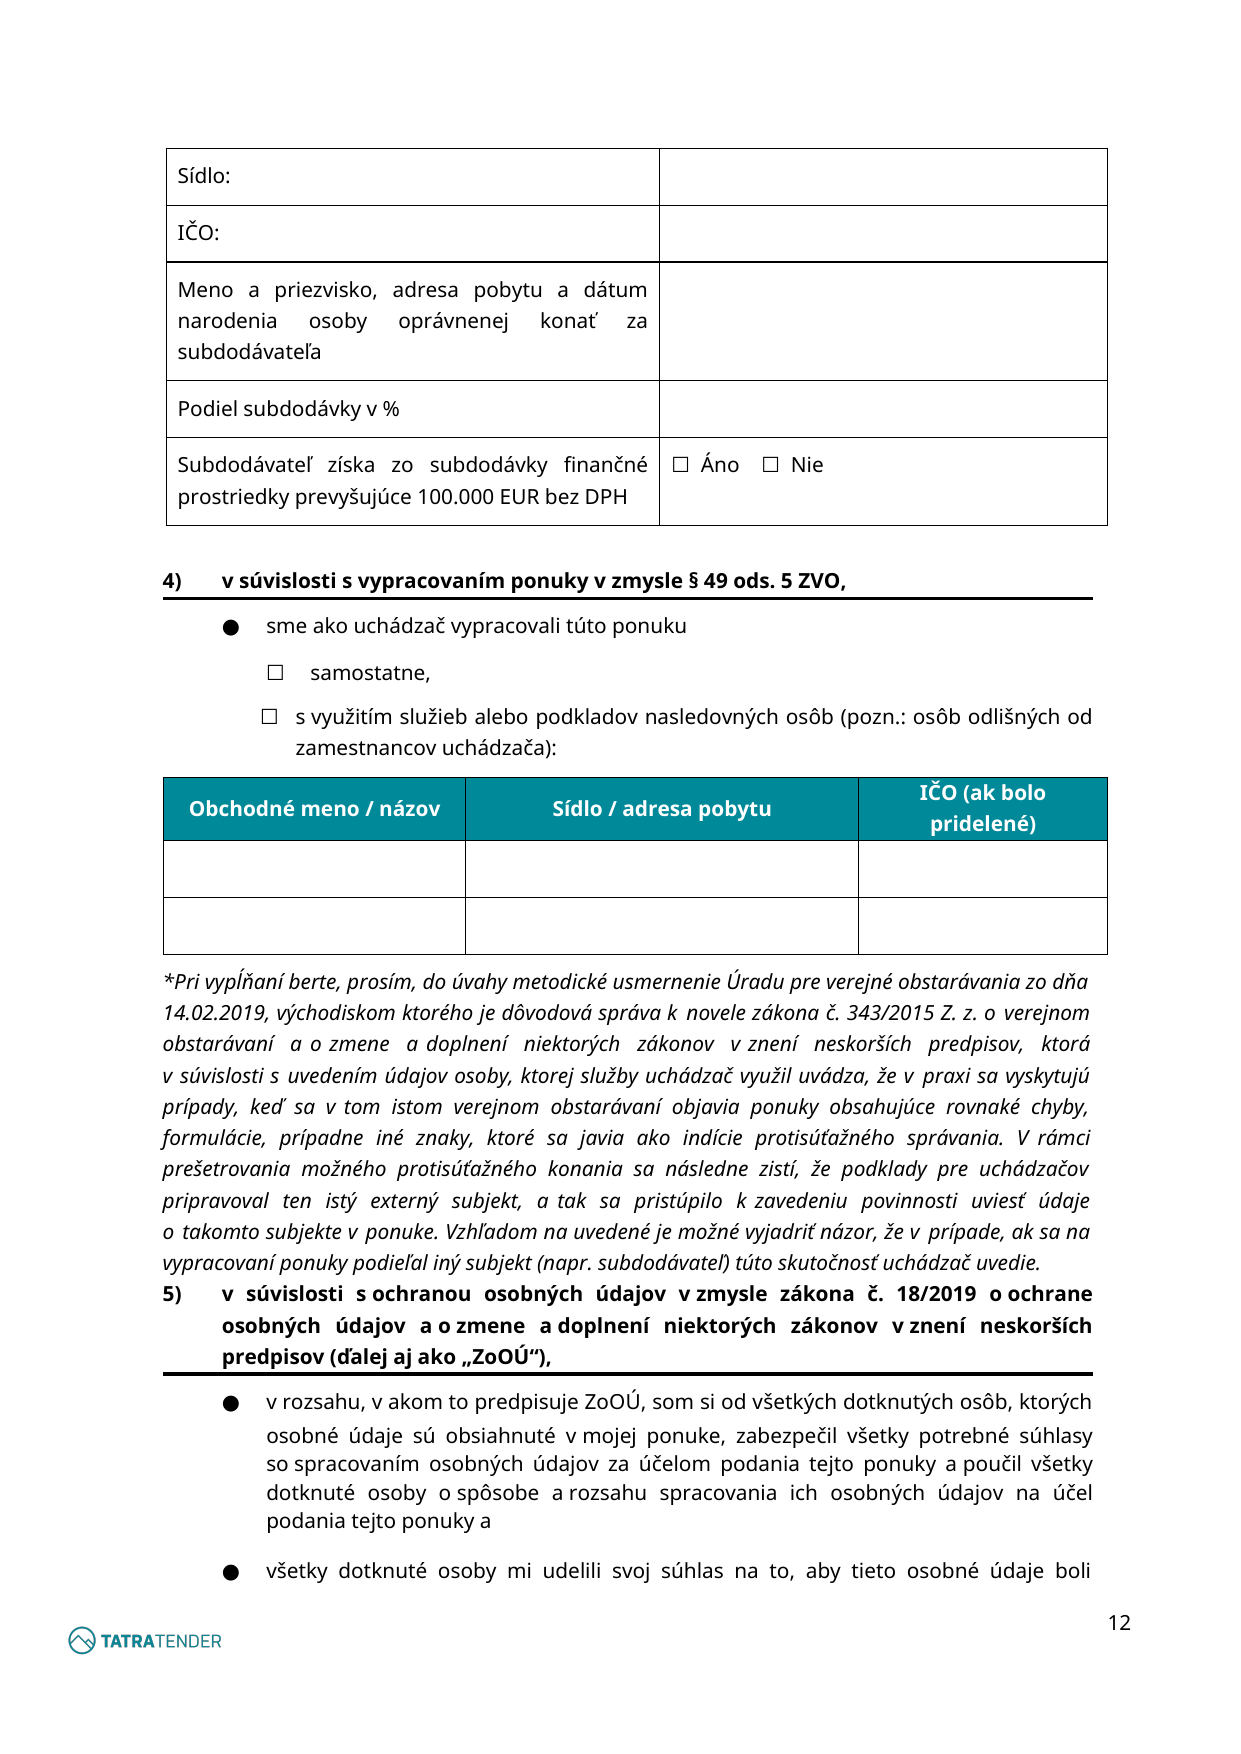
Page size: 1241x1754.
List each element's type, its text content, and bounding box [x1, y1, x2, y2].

table_cell [466, 841, 858, 897]
table_cell [660, 381, 1107, 437]
table_header Obchodné meno / názov [164, 778, 465, 840]
table_cell [859, 898, 1107, 953]
list v súvislosti s vypracovaním ponuky v zmysle § 49 ods. 5 ZVO, [162, 567, 1093, 600]
picture [61, 1614, 234, 1666]
table_cell [859, 841, 1107, 897]
table_cell [164, 898, 465, 953]
table_header IČO (ak bolo pridelené) [859, 778, 1107, 840]
table_cell IČO: [167, 206, 659, 261]
table_cell Podiel subdodávky v % [167, 381, 659, 437]
text *Pri vypĺňaní berte, prosím, do úvahy metodické usmernenie Úradu pre verejné obstarávania zo dňa 14.02.2019, východiskom ktorého je dôvodová správa k novele zákona č. 343/2015 Z. z. o verejnom obstarávaní a o zmene a doplnení niektorých zákonov v znení neskorších predpisov, ktorá v súvislosti s uvedením údajov osoby, ktorej služby uchádzač využil uvádza, že v praxi sa vyskytujú prípady, keď sa v tom istom verejnom obstarávaní objavia ponuky obsahujúce rovnaké chyby, formulácie, prípadne iné znaky, ktoré sa javia ako indície protisúťažného správania. V rámci prešetrovania možného protisúťažného konania sa následne zistí, že podklady pre uchádzačov pripravoval ten istý externý subjekt, a tak sa pristúpilo k zavedeniu povinnosti uviesť údaje o takomto subjekte v ponuke. Vzhľadom na uvedené je možné vyjadriť názor, že v prípade, ak sa na vypracovaní ponuky podieľal iný subjekt (napr. subdodávateľ) túto skutočnosť uchádzač uvedie. [162, 967, 1093, 1277]
table_header Sídlo / adresa pobytu [466, 778, 858, 840]
text ☐ s využitím služieb alebo podkladov nasledovných osôb (pozn.: osôb odlišných od zamestnancov uchádzača): [222, 702, 1093, 762]
table_cell [660, 263, 1107, 380]
table_cell [466, 898, 858, 953]
table_cell [660, 206, 1107, 261]
table_cell Sídlo: [167, 149, 659, 204]
list v súvislosti s ochranou osobných údajov v zmysle zákona č. 18/2019 o ochrane osobných údajov a o zmene a doplnení niektorých zákonov v znení neskorších predpisov (ďalej aj ako „ZoOÚ“), [162, 1279, 1093, 1376]
table_cell Meno a priezvisko, adresa pobytu a dátum narodenia osoby oprávnenej konať za subdodávateľa [167, 263, 659, 380]
table_cell Subdodávateľ získa zo subdodávky finančné prostriedky prevyšujúce 100.000 EUR bez DPH [167, 438, 659, 525]
table_cell [660, 149, 1107, 204]
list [222, 1547, 1093, 1590]
table_cell [164, 841, 465, 897]
list v rozsahu, v akom to predpisuje ZoOÚ, som si od všetkých dotknutých osôb, ktorých osobné údaje sú obsiahnuté v mojej ponuke, zabezpečil všetky potrebné súhlasy so spracovaním osobných údajov za účelom podania tejto ponuky a poučil všetky dotknuté osoby o spôsobe a rozsahu spracovania ich osobných údajov na účel podania tejto ponuky a [222, 1378, 1093, 1535]
table_cell ☐ Áno ☐ Nie [660, 438, 1107, 525]
text ☐ samostatne, [266, 658, 1093, 687]
list sme ako uchádzač vypracovali túto ponuku [222, 603, 1093, 646]
